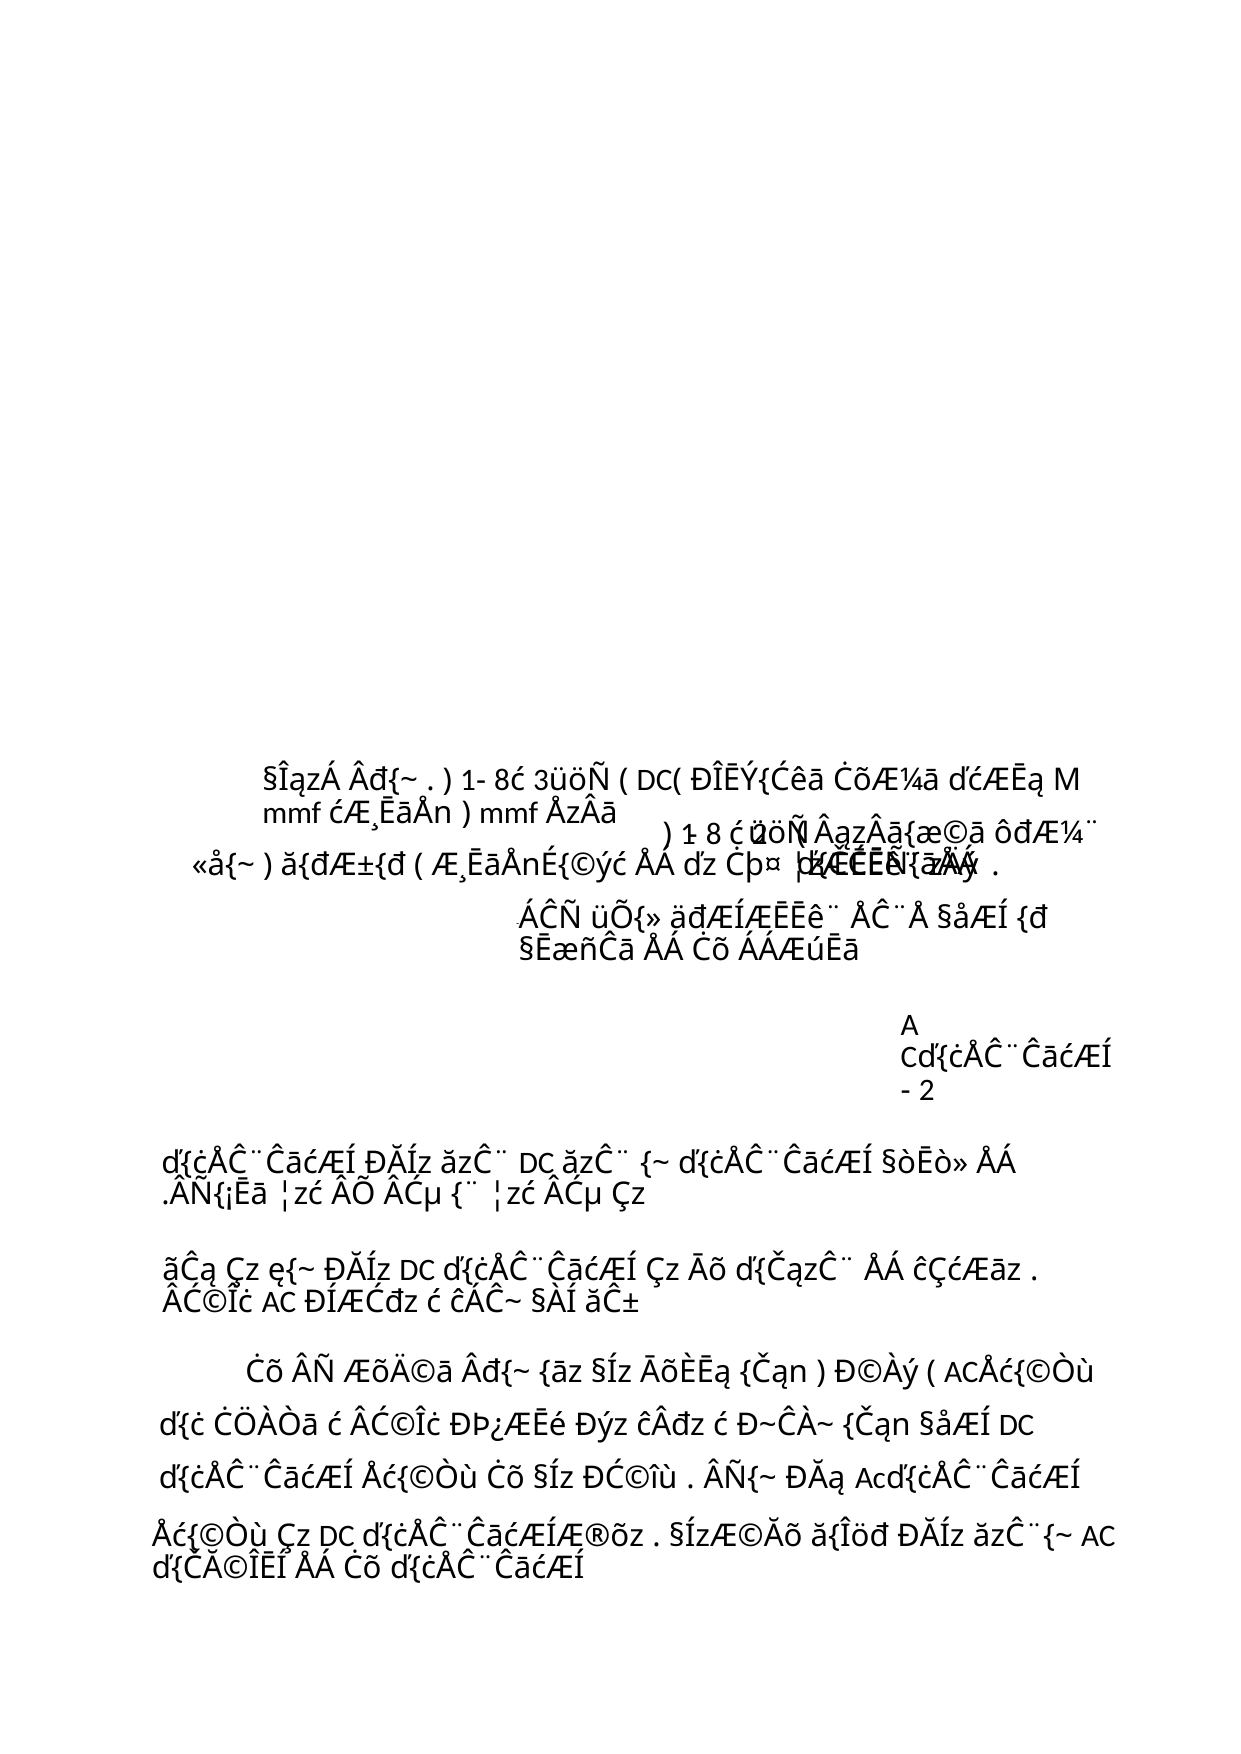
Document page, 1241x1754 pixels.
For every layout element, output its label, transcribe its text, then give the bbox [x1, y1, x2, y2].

text ď{ċÅĈ¨ĈāćÆÍ ĐĂÍz ăzĈ¨ DC ăzĈ¨ {~ ď{ċÅĈ¨ĈāćÆÍ §òĒò» ÅÁ .ÂÑ{¡Ēā ¦zć ÂÕ ÂĆµ {¨ ¦zć ÂĆµ Çz [161, 1148, 1122, 1211]
text §ÎązÁ Âđ{~ . ) 1- 8ć 3üöÑ ( DC( ĐÎĒÝ{Ćêā ĊõÆ¼ā ďćÆĒą M mmf ćÆ¸ĒāÅn ) mmf ÅzÂā [262, 765, 1122, 830]
text ÁĈÑ üÕ{» äđÆÍÆĒĒê¨ ÅĈ¨Å §åÆÍ {đ §ĒæñĈā ÅÁ Ċõ ÁÁÆúĒā [518, 904, 1122, 967]
text ãĈą Çz ę{~ ĐĂÍz DC ď{ċÅĈ¨ĈāćÆÍ Çz Āõ ď{ČązĈ¨ ÅÁ ĉÇćÆāz . ÂĆ©Îċ AC ĐÍÆĆđz ć ĉÁĈ~ §ÀÍ ăĈ± [162, 1254, 1122, 1319]
text ACď{ċÅĈ¨ĈāćÆÍ - 2 [900, 1009, 1122, 1107]
text «å{~ ) ă{đÆ±{đ ( Æ¸ĒāÅnÉ{©ýć ÅÁ ďz Ċþ¤ ¦zÆĒĒê¨ zÄý . [192, 851, 747, 882]
text Åć{©Òù Çz DC ď{ċÅĈ¨ĈāćÆÍÆ®õz . §ÍzÆ©Ăõ ă{Îöđ ĐĂÍz ăzĈ¨{~ AC ď{ČĂ©ÎĒÍ ÅÁ Ċõ ď{ċÅĈ¨ĈāćÆÍ [152, 1520, 1122, 1585]
text «å{~ ) ă{đÆ±{đ ( Æ¸ĒāÅnÉ{©ýć ÅÁ ďz Ċþ¤ ¦zÆĒĒê¨ zÄý . [749, 851, 1122, 882]
text Ċõ ÂÑ ÆõÄ©ā Âđ{~ {āz §Íz ĀõÈĒą {Čąn ) Đ©Àý ( ACÅć{©Òù ď{ċ ĊÖÀÒā ć ÂĆ©Îċ ĐÞ¿ÆĒé Đýz ĉÂđz ć Đ~ĈÀ~ {Čąn §åÆÍ DC ď{ċÅĈ¨ĈāćÆÍ Åć{©Òù Ċõ §Íz ĐĆ©îù . ÂÑ{~ ĐĂą Acď{ċÅĈ¨ĈāćÆÍ [158, 1340, 1105, 1499]
